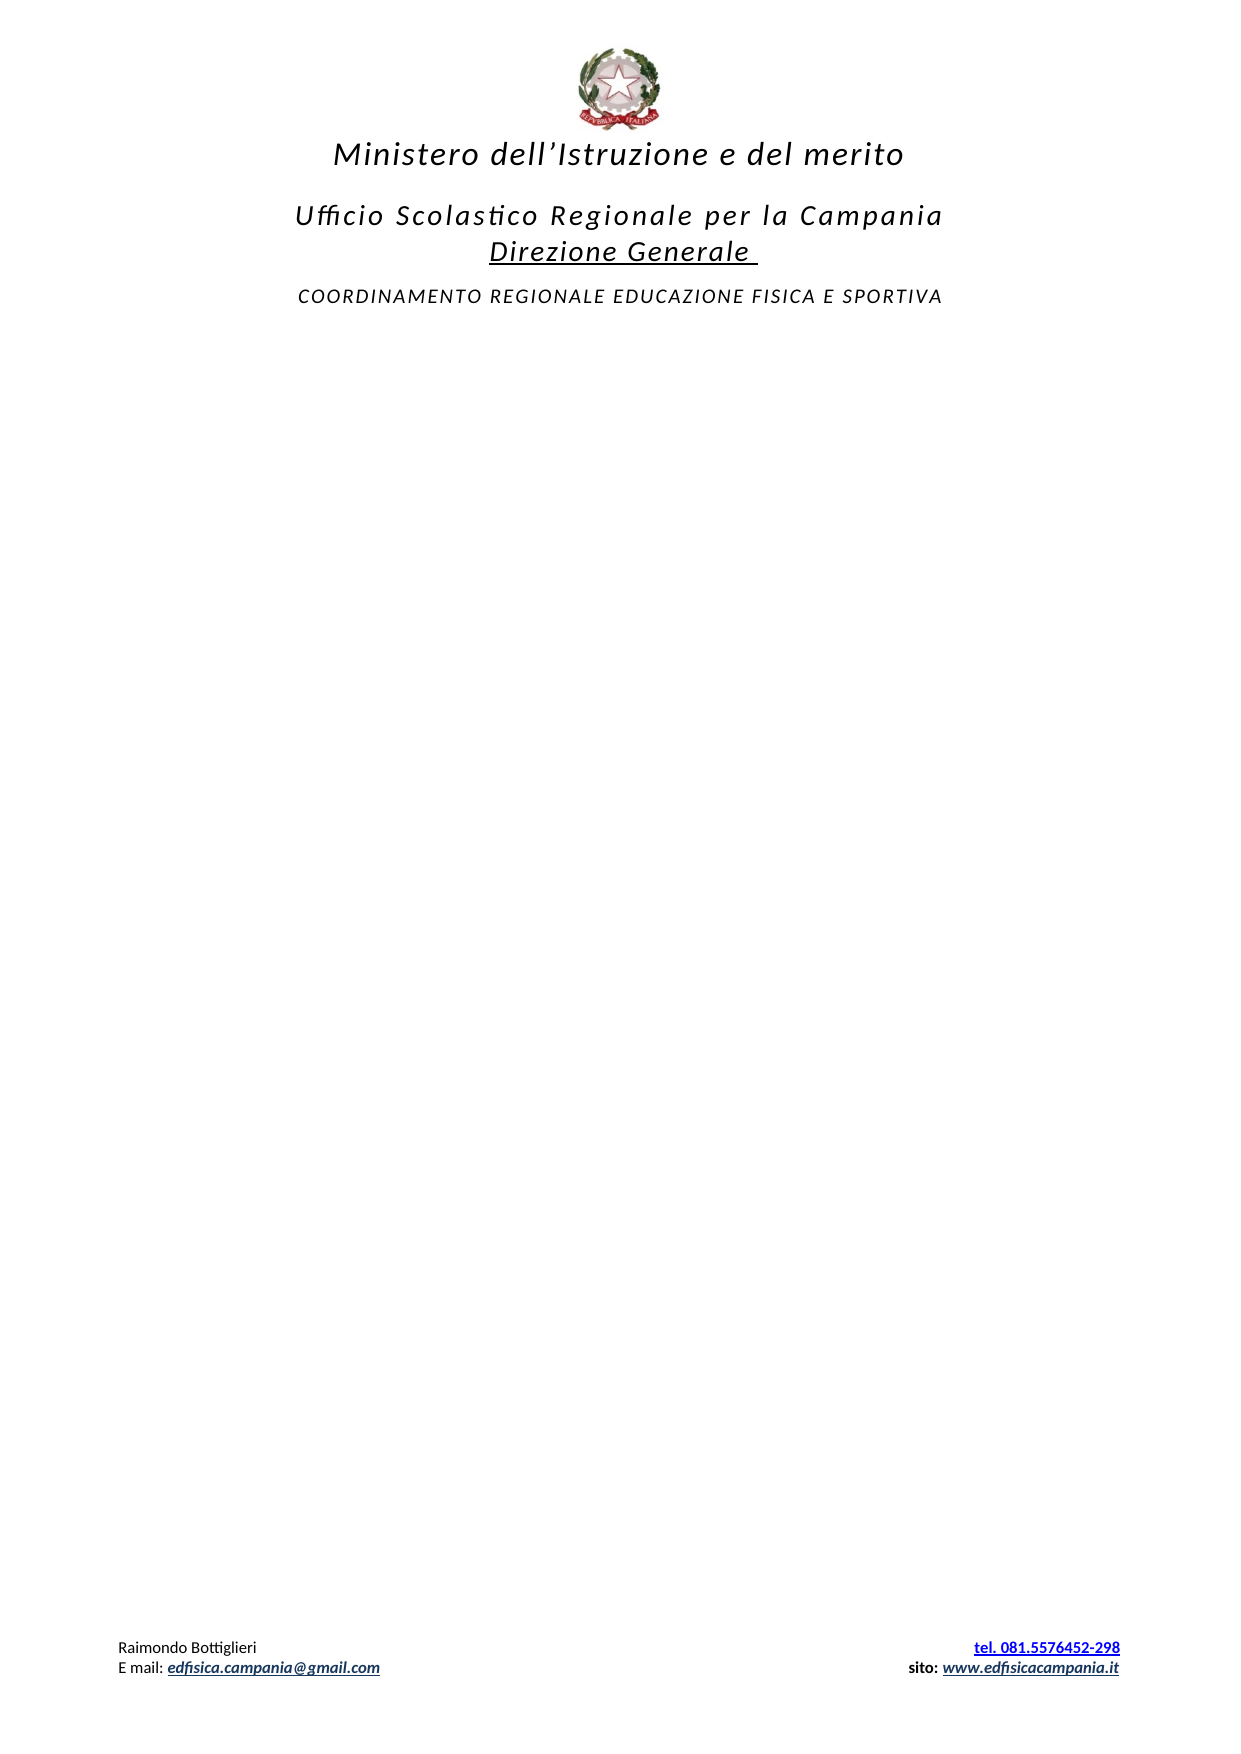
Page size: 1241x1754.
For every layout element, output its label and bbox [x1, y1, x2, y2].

picture [575, 44, 665, 134]
